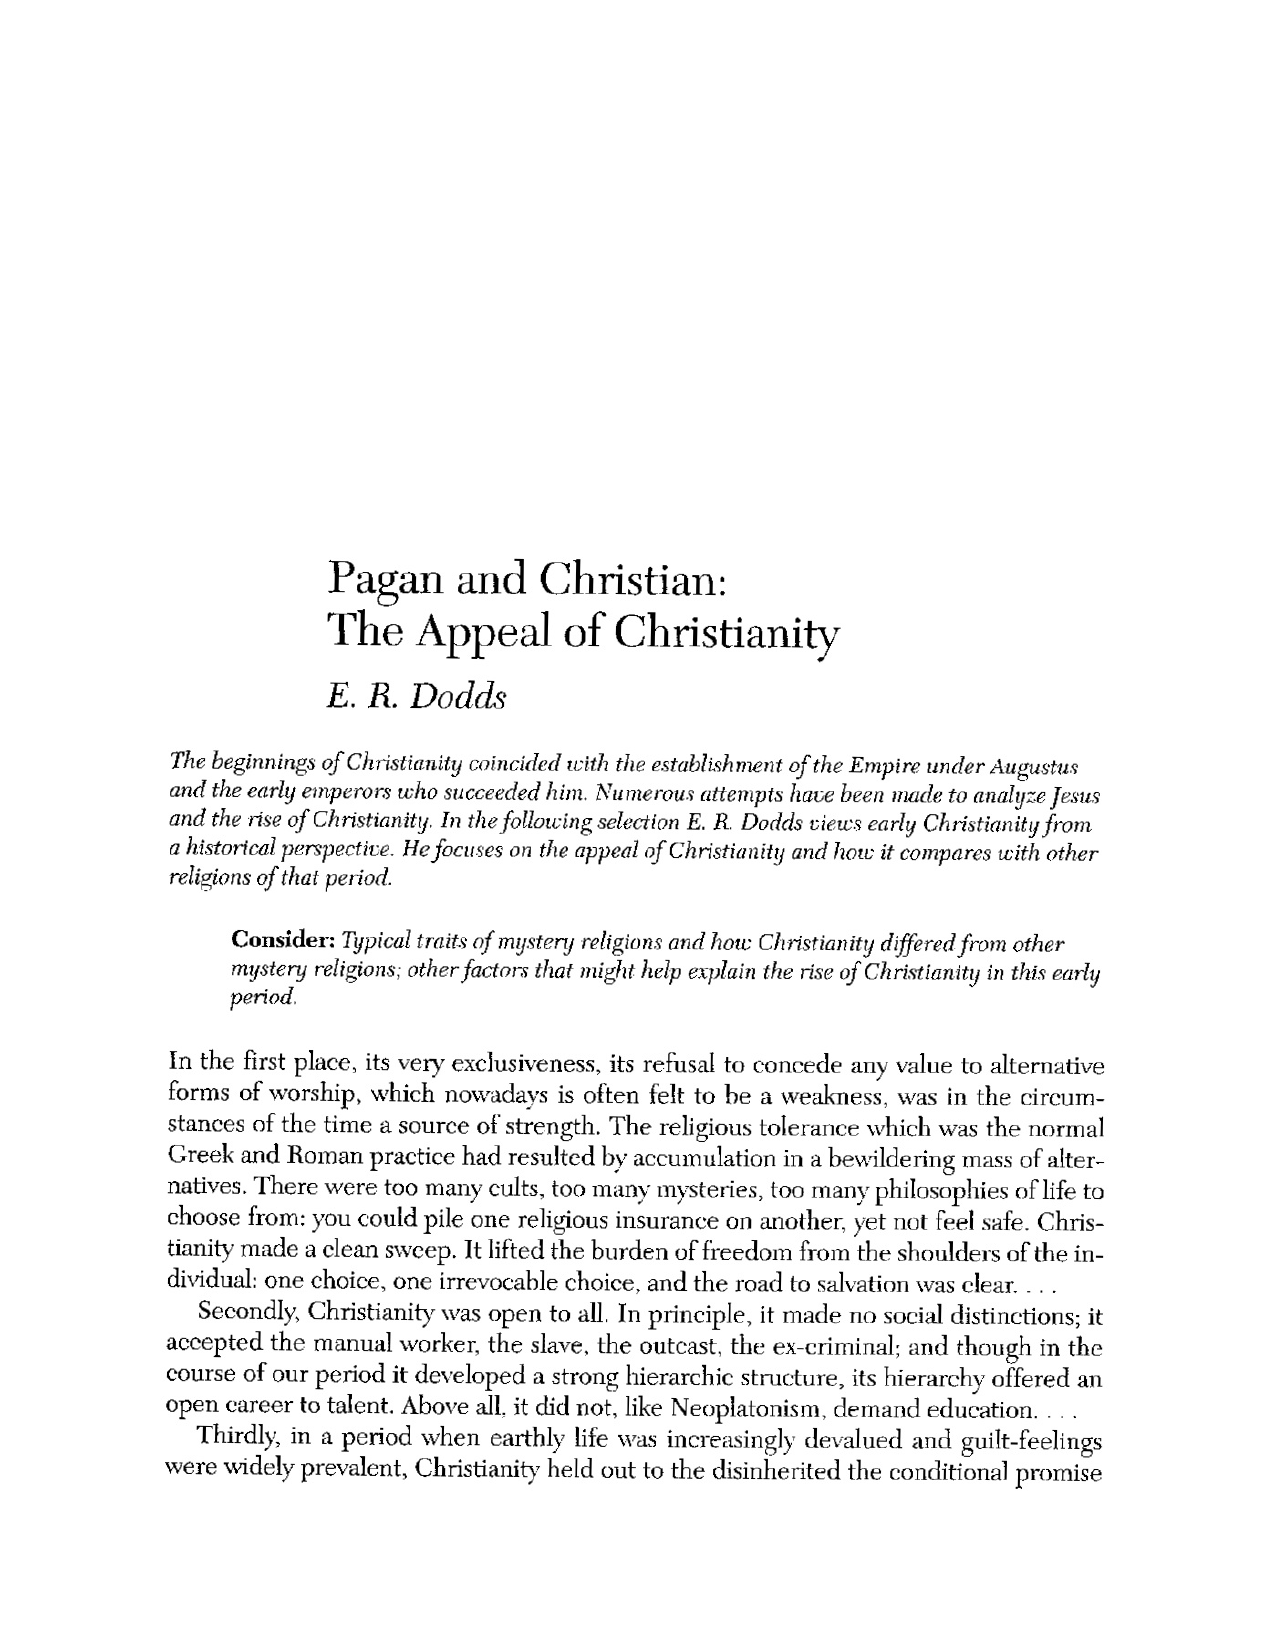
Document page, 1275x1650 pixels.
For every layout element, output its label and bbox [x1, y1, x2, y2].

picture [150, 521, 1125, 1500]
